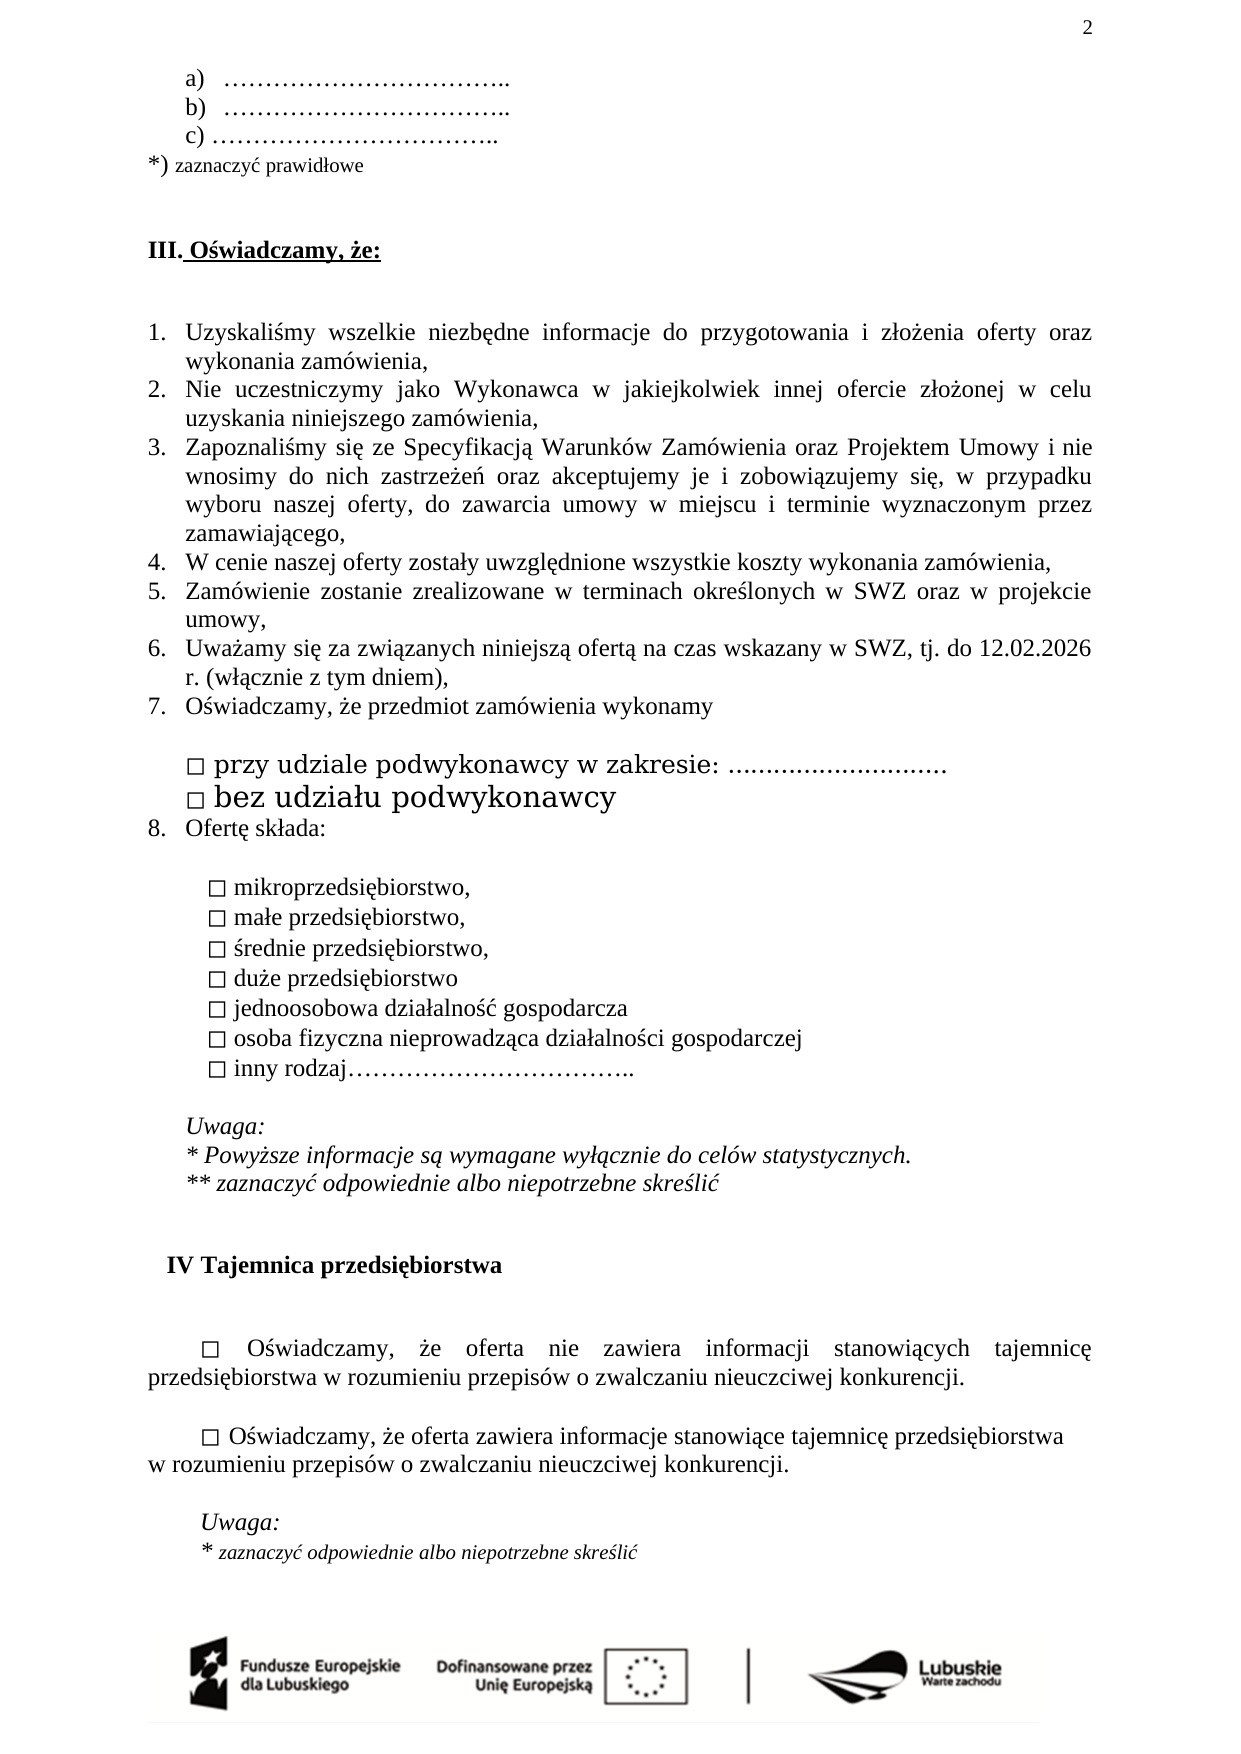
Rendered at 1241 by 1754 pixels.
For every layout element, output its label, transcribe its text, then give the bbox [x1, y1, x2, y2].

text ◻ duże przedsiębiorstwo [207, 961, 1091, 992]
text ◻ bez udziału podwykonawcy [148, 778, 1093, 813]
list Oświadczamy, że przedmiot zamówienia wykonamy [148, 691, 1093, 719]
list …………………………….. [185, 63, 1093, 92]
text ◻ inny rodzaj…………………………….. [207, 1052, 1091, 1082]
text Uwaga: [200, 1507, 1091, 1536]
list Nie uczestniczymy jako Wykonawca w jakiejkolwiek innej ofercie złożonej w celu uzyskania niniejszego zamówienia, [148, 374, 1093, 432]
text ◻ osoba fizyczna nieprowadząca działalności gospodarczej [207, 1022, 1091, 1052]
text IV Tajemnica przedsiębiorstwa [148, 1250, 1093, 1279]
text ◻ jednoosobowa działalność gospodarcza [207, 992, 1091, 1022]
text * zaznaczyć odpowiednie albo niepotrzebne skreślić [200, 1536, 1091, 1564]
text ◻ Oświadczamy, że oferta zawiera informacje stanowiące tajemnicę przedsiębiorstwa w rozumieniu przepisów o zwalczaniu nieuczciwej konkurencji. [148, 1419, 1093, 1478]
text ◻ mikroprzedsiębiorstwo, [207, 871, 1091, 901]
text c) …………………………….. [185, 120, 1093, 149]
list Uzyskaliśmy wszelkie niezbędne informacje do przygotowania i złożenia oferty oraz wykonania zamówienia, [148, 317, 1093, 374]
list Ofertę składa: [148, 813, 1093, 842]
list …………………………….. [185, 92, 1093, 120]
text ◻ średnie przedsiębiorstwo, [207, 931, 1091, 961]
text ◻ przy udziale podwykonawcy w zakresie: ……………………….. [148, 748, 1093, 778]
text III. Oświadczamy, że: [148, 235, 1093, 264]
text ◻ małe przedsiębiorstwo, [207, 901, 1091, 931]
text * Powyższe informacje są wymagane wyłącznie do celów statystycznych. [185, 1140, 1091, 1168]
list Zapoznaliśmy się ze Specyfikacją Warunków Zamówienia oraz Projektem Umowy i nie wnosimy do nich zastrzeżeń oraz akceptujemy je i zobowiązujemy się, w przypadku wyboru naszej oferty, do zawarcia umowy w miejscu i terminie wyznaczonym przez zamawiającego, [148, 432, 1093, 547]
list Uważamy się za związanych niniejszą ofertą na czas wskazany w SWZ, tj. do 12.02.2026 r. (włącznie z tym dniem), [148, 633, 1093, 691]
text ** zaznaczyć odpowiednie albo niepotrzebne skreślić [185, 1168, 1091, 1197]
text *) zaznaczyć prawidłowe [148, 149, 1093, 178]
picture [147, 1631, 1042, 1744]
text ◻ Oświadczamy, że oferta nie zawiera informacji stanowiących tajemnicę przedsiębiorstwa w rozumieniu przepisów o zwalczaniu nieuczciwej konkurencji. [148, 1332, 1093, 1391]
list Zamówienie zostanie zrealizowane w terminach określonych w SWZ oraz w projekcie umowy, [148, 576, 1093, 633]
list W cenie naszej oferty zostały uwzględnione wszystkie koszty wykonania zamówienia, [148, 547, 1093, 576]
text Uwaga: [185, 1111, 1091, 1140]
